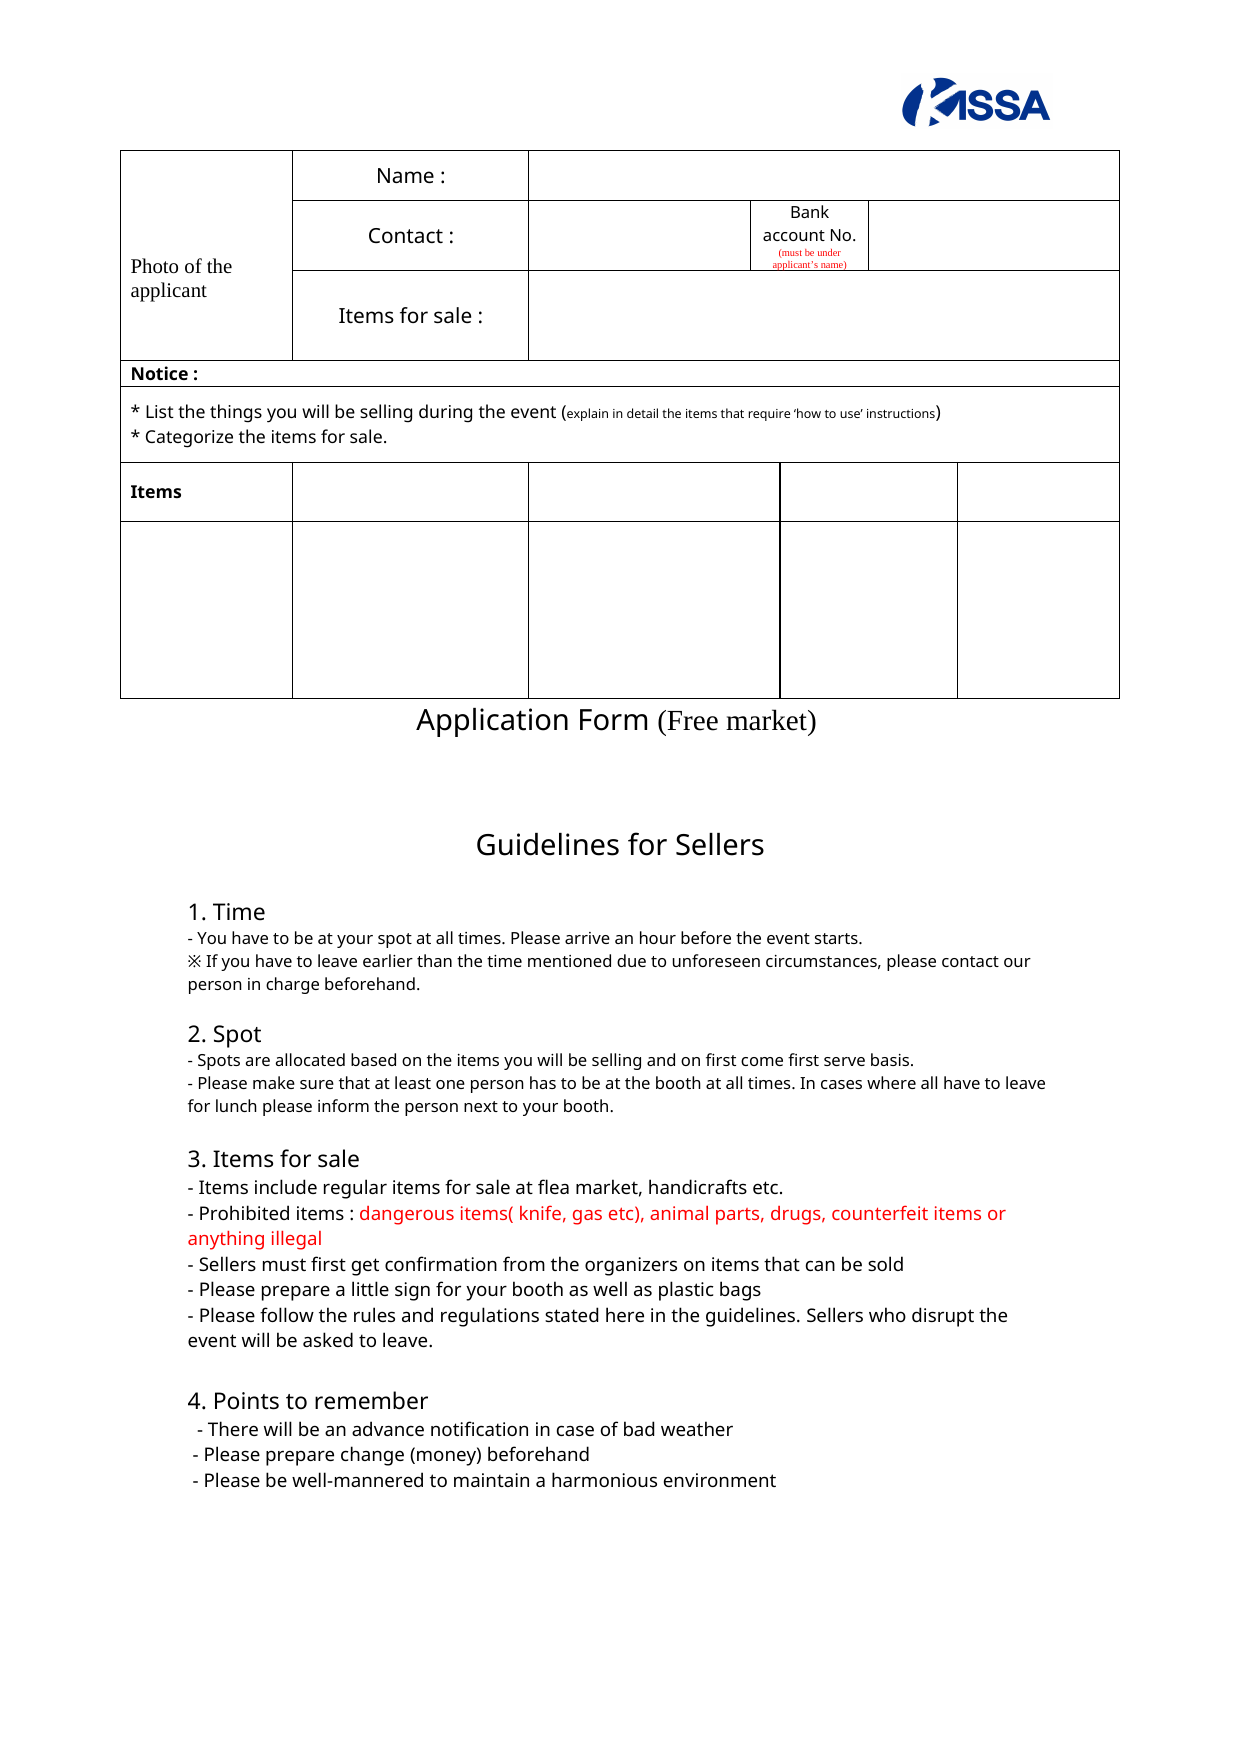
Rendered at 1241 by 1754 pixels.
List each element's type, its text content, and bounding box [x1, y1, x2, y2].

table_cell Notice : [121, 361, 1119, 386]
table_cell [529, 201, 750, 270]
table_cell [293, 463, 528, 521]
text 4. Points to remember [187, 1353, 1053, 1416]
text 1. Time - You have to be at your spot at all times. Please arrive an hour before the event starts. ※ If you have to leave earlier than the time mentioned due to unforeseen circumstances, please contact our person in charge beforehand. [187, 864, 1053, 995]
text - Items include regular items for sale at flea market, handicrafts etc. - Prohibited items : dangerous items( knife, gas etc), animal parts, drugs, counterfeit items or anything illegal - Sellers must first get confirmation from the organizers on items that can be sold - Please prepare a little sign for your booth as well as plastic bags - Please follow the rules and regulations stated here in the guidelines. Sellers who disrupt the event will be asked to leave. [187, 1175, 1053, 1353]
table_header Photo of the applicant [121, 151, 292, 360]
table_cell Contact : [293, 201, 528, 270]
table_cell [529, 463, 779, 521]
table_cell [869, 201, 1119, 270]
table_cell [781, 522, 957, 698]
table_cell [529, 271, 1119, 360]
table_cell [958, 463, 1119, 521]
text Application Form (Free market) [187, 699, 1053, 773]
table_cell [781, 463, 957, 521]
picture [900, 73, 1053, 129]
table_cell Items for sale : [293, 271, 528, 360]
text - There will be an advance notification in case of bad weather - Please prepare change (money) beforehand - Please be well-mannered to maintain a harmonious environment [187, 1416, 1053, 1516]
table_cell [293, 522, 528, 698]
table_header Name : [293, 151, 528, 200]
table_cell [958, 522, 1119, 698]
text Guidelines for Sellers [187, 793, 1053, 864]
table_header [529, 151, 1119, 200]
text 2. Spot - Spots are allocated based on the items you will be selling and on first come first serve basis. - Please make sure that at least one person has to be at the booth at all times. In cases where all have to leave for lunch please inform the person next to your booth. [187, 995, 1053, 1117]
text 3. Items for sale [187, 1117, 1053, 1175]
table_cell [529, 522, 779, 698]
table_cell * List the things you will be selling during the event (explain in detail the items that require ‘how to use’ instructions) * Categorize the items for sale. [121, 387, 1119, 462]
table_cell Bank account No. (must be under applicant’s name) [751, 201, 868, 270]
table_cell Items [121, 463, 292, 521]
table_cell [121, 522, 292, 698]
